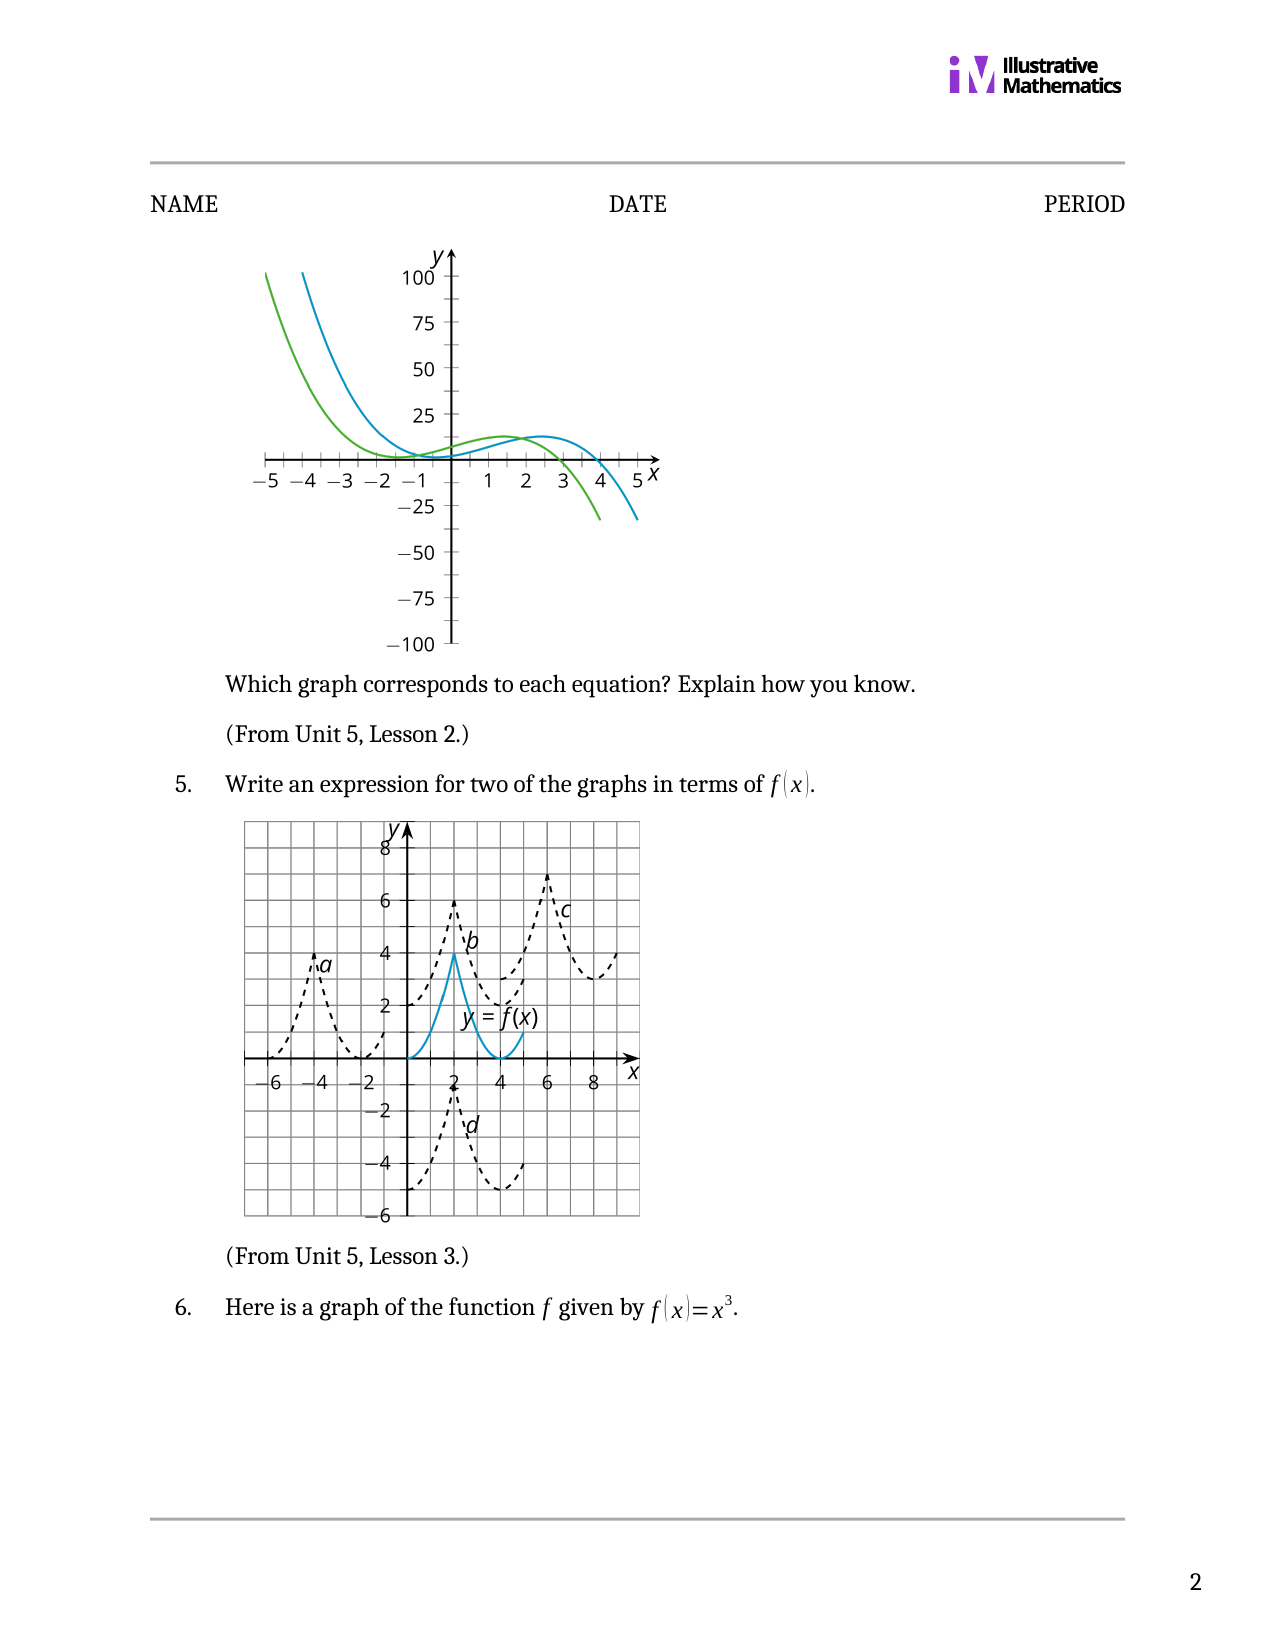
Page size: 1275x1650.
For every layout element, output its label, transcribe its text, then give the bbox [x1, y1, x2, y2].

picture [243, 247, 661, 661]
list (From Unit 5, Lesson 2.) [175, 720, 1125, 748]
picture [949, 55, 1121, 93]
list Here is a graph of the function given by . [175, 1291, 1125, 1324]
picture [243, 820, 640, 1232]
list (From Unit 5, Lesson 3.) [175, 1242, 1125, 1271]
list Write an expression for two of the graphs in terms of . [175, 769, 1125, 800]
list Which graph corresponds to each equation? Explain how you know. [175, 670, 1125, 699]
